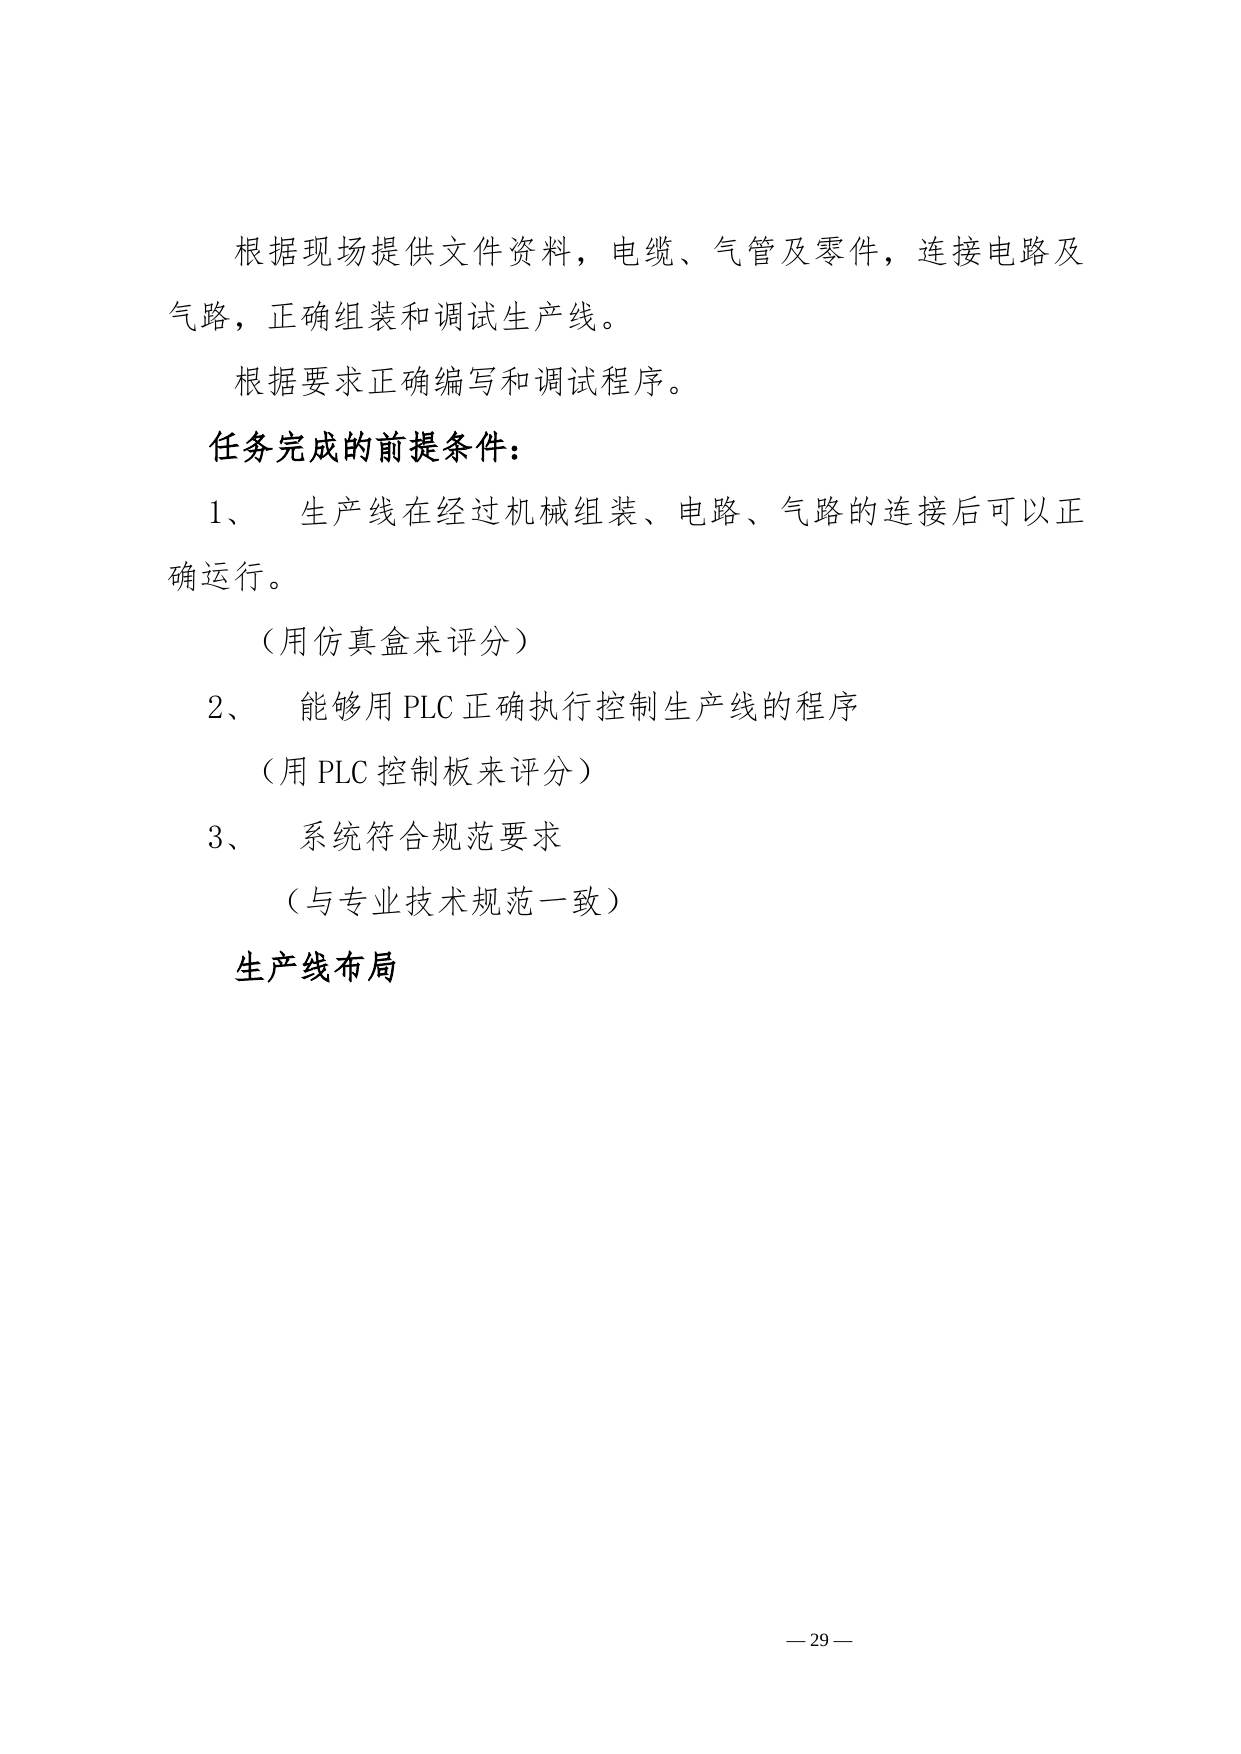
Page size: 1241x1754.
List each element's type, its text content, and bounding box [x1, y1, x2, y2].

list 生产线在经过机械组装、电路、气路的连接后可以正确运行。 [165, 477, 1087, 607]
text 生产线布局 [165, 932, 1087, 997]
text 任务完成的前提条件： [165, 412, 1087, 477]
text 根据要求正确编写和调试程序。 [165, 347, 1087, 412]
text （用PLC控制板来评分） [203, 737, 1087, 802]
text （用仿真盒来评分） [203, 607, 1087, 672]
list 系统符合规范要求 [165, 802, 1087, 867]
text 根据现场提供文件资料，电缆、气管及零件，连接电路及气路，正确组装和调试生产线。 [165, 217, 1087, 347]
list 能够用PLC正确执行控制生产线的程序 [165, 672, 1087, 737]
text （与专业技术规范一致） [203, 867, 1087, 932]
